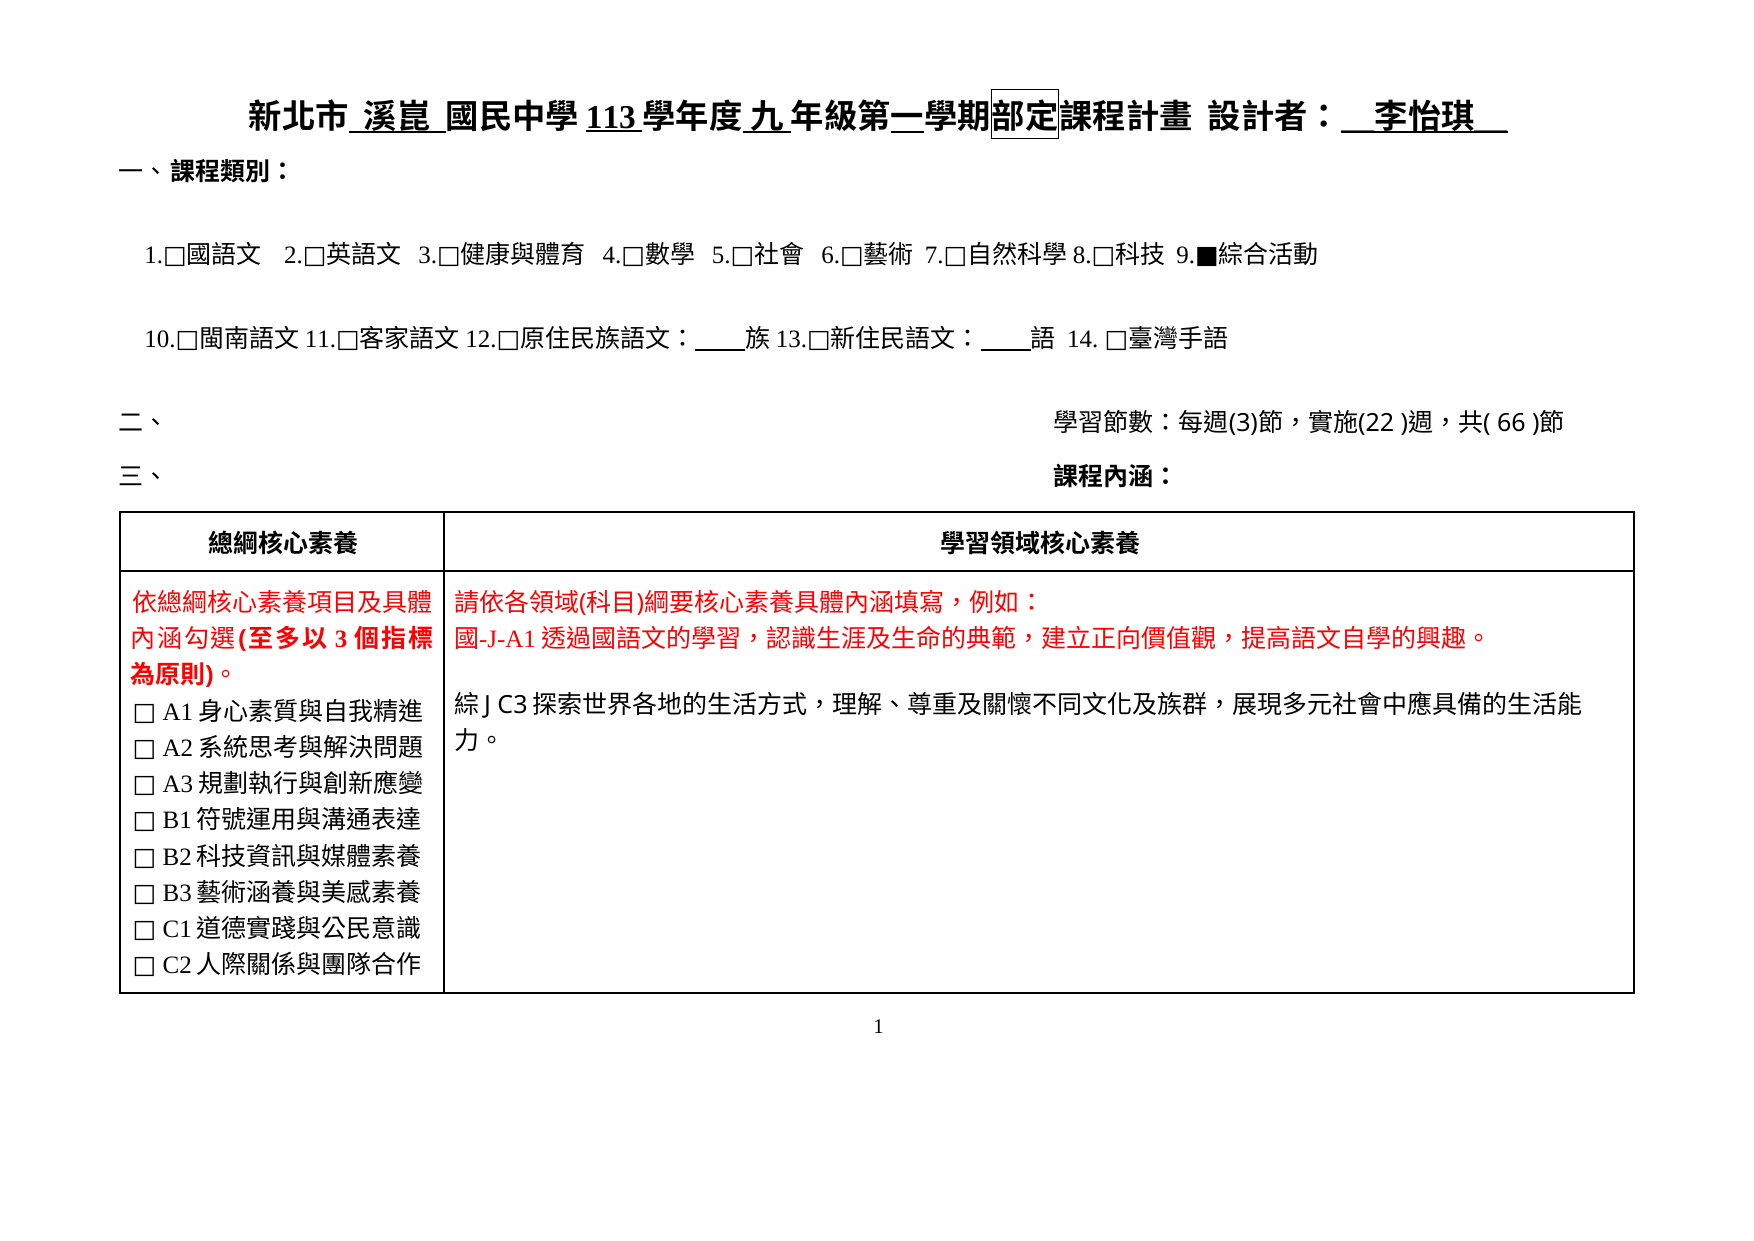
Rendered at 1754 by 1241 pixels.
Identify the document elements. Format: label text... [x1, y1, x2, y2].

text 1.□國語文 2.□英語文 3.□健康與體育 4.□數學 5.□社會 6.□藝術 7.□自然科學 8.□科技 9.■綜合活動 [118, 235, 1636, 271]
table_header 總綱核心素養 [121, 513, 443, 570]
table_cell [445, 572, 1633, 992]
text 新北市 溪崑 國民中學113學年度 九 年級第一學期部定課程計畫 設計者：＿李怡琪＿ [1059, 89, 1636, 139]
list 學習節數：每週(3)節，實施(22 )週，共( 66 )節 [118, 402, 1636, 438]
table_header 學習領域核心素養 [445, 513, 1633, 570]
text 10.□閩南語文 11.□客家語文 12.□原住民族語文： ____族 13.□新住民語文： ____語 14. □臺灣手語 [118, 318, 1636, 355]
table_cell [121, 572, 443, 992]
list 課程內涵： [118, 456, 1636, 493]
list 課程類別： [118, 151, 1636, 188]
text 新北市 溪崑 國民中學113學年度 九 年級第一學期部定課程計畫 設計者：＿李怡琪＿ [118, 89, 991, 139]
